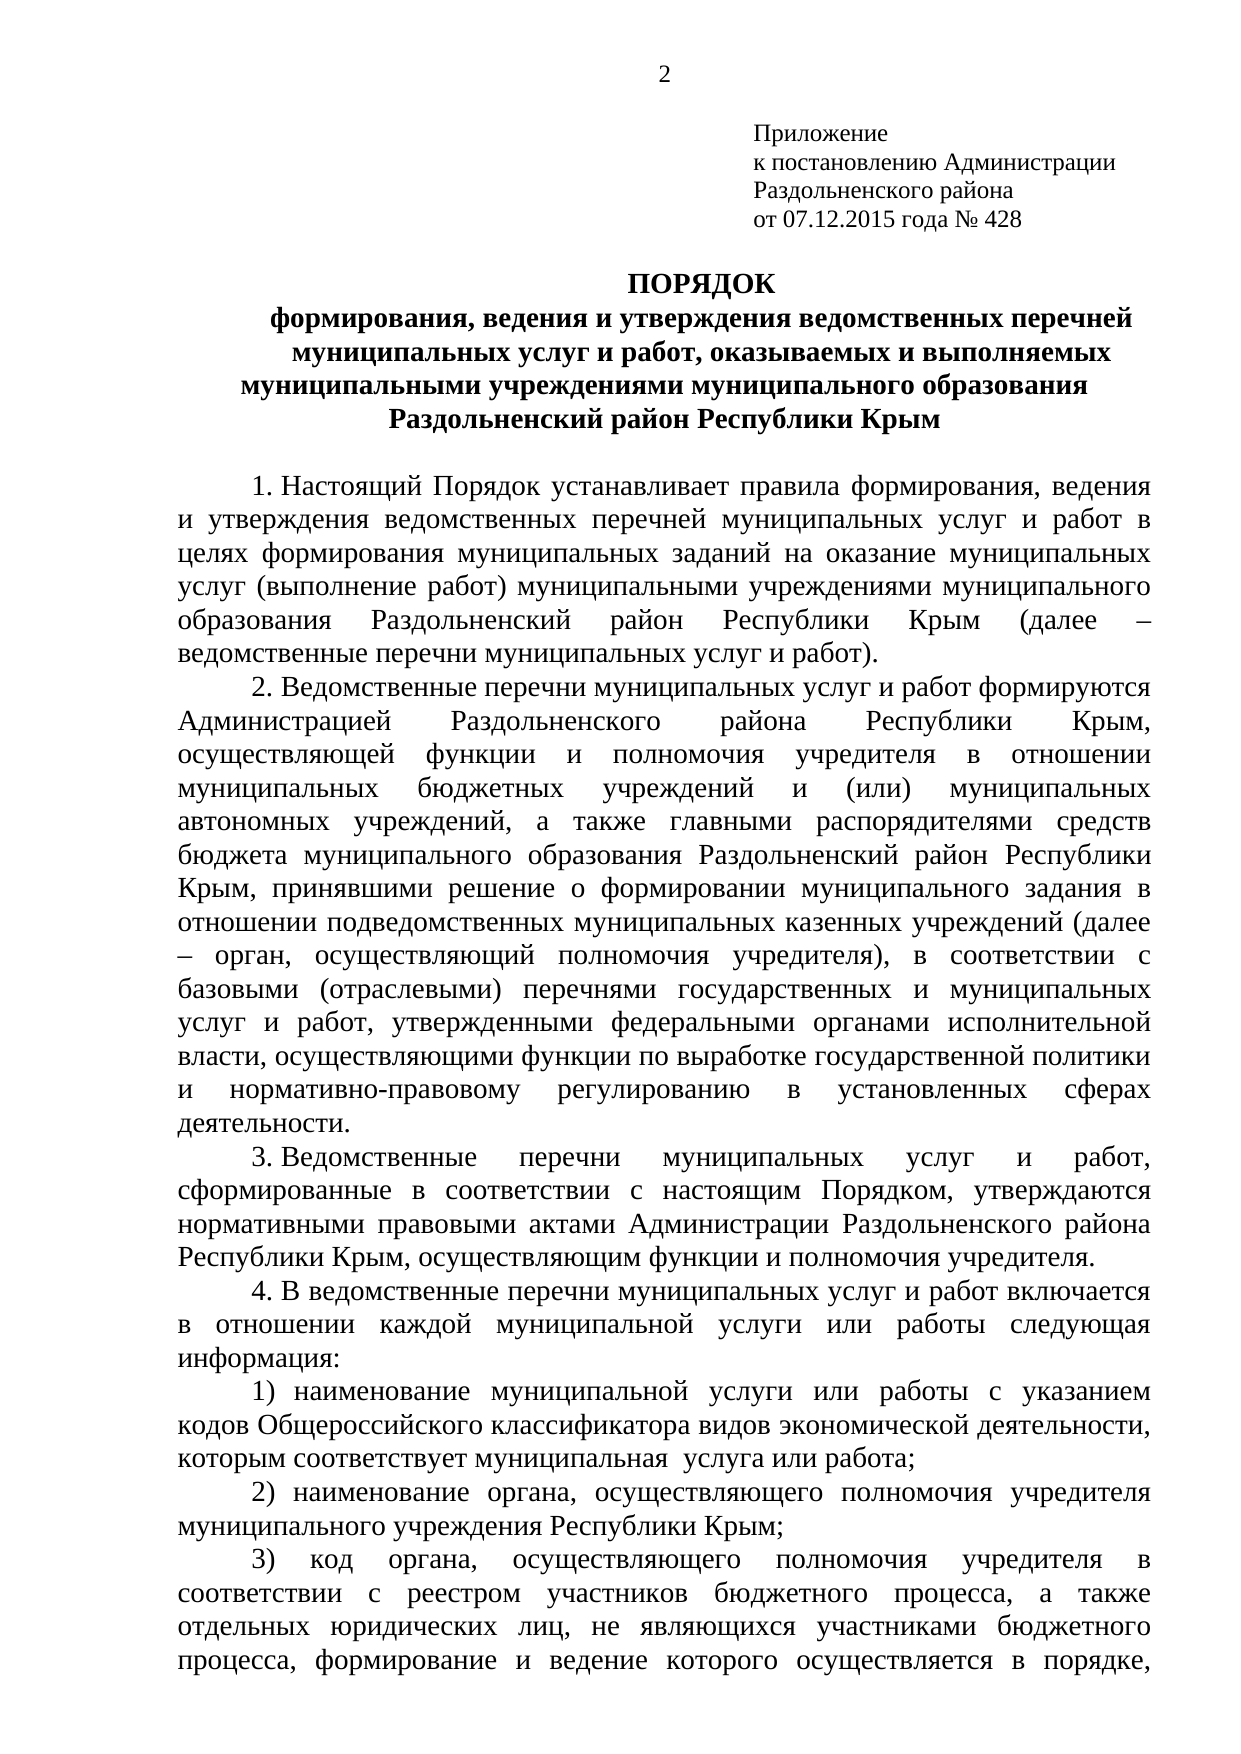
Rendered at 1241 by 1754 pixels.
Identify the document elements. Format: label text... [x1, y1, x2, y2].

text ПОРЯДОК [177, 267, 1152, 300]
text Приложение [753, 118, 1152, 147]
text Раздольненского района [753, 176, 1152, 204]
list Ведомственные перечни муниципальных услуг и работ, сформированные в соответствии с настоящим Порядком, утверждаются нормативными правовыми актами Администрации Раздольненского района Республики Крым, осуществляющим функции и полномочия учредителя. [177, 1139, 1152, 1273]
list наименование муниципальной услуги или работы с указанием кодов Общероссийского классификатора видов экономической деятельности, которым соответствует муниципальная услуга или работа; [177, 1373, 1152, 1474]
list наименование органа, осуществляющего полномочия учредителя муниципального учреждения Республики Крым; [177, 1474, 1152, 1541]
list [177, 1541, 1152, 1675]
list В ведомственные перечни муниципальных услуг и работ включается в отношении каждой муниципальной услуги или работы следующая информация: [177, 1273, 1152, 1373]
text от 07.12.2015 года № 428 [753, 204, 1152, 233]
text муниципальных услуг и работ, оказываемых и выполняемых муниципальными учреждениями муниципального образования Раздольненский район Республики Крым [177, 334, 1152, 434]
text формирования, ведения и утверждения ведомственных перечней [177, 300, 1152, 334]
text к постановлению Администрации [753, 147, 1152, 176]
list Настоящий Порядок устанавливает правила формирования, ведения и утверждения ведомственных перечней муниципальных услуг и работ в целях формирования муниципальных заданий на оказание муниципальных услуг (выполнение работ) муниципальными учреждениями муниципального образования Раздольненский район Республики Крым (далее – ведомственные перечни муниципальных услуг и работ). [177, 468, 1152, 669]
list Ведомственные перечни муниципальных услуг и работ формируются Администрацией Раздольненского района Республики Крым, осуществляющей функции и полномочия учредителя в отношении муниципальных бюджетных учреждений и (или) муниципальных автономных учреждений, а также главными распорядителями средств бюджета муниципального образования Раздольненский район Республики Крым, принявшими решение о формировании муниципального задания в отношении подведомственных муниципальных казенных учреждений (далее – орган, осуществляющий полномочия учредителя), в соответствии с базовыми (отраслевыми) перечнями государственных и муниципальных услуг и работ, утвержденными федеральными органами исполнительной власти, осуществляющими функции по выработке государственной политики и нормативно-правовому регулированию в установленных сферах деятельности. [177, 669, 1152, 1139]
